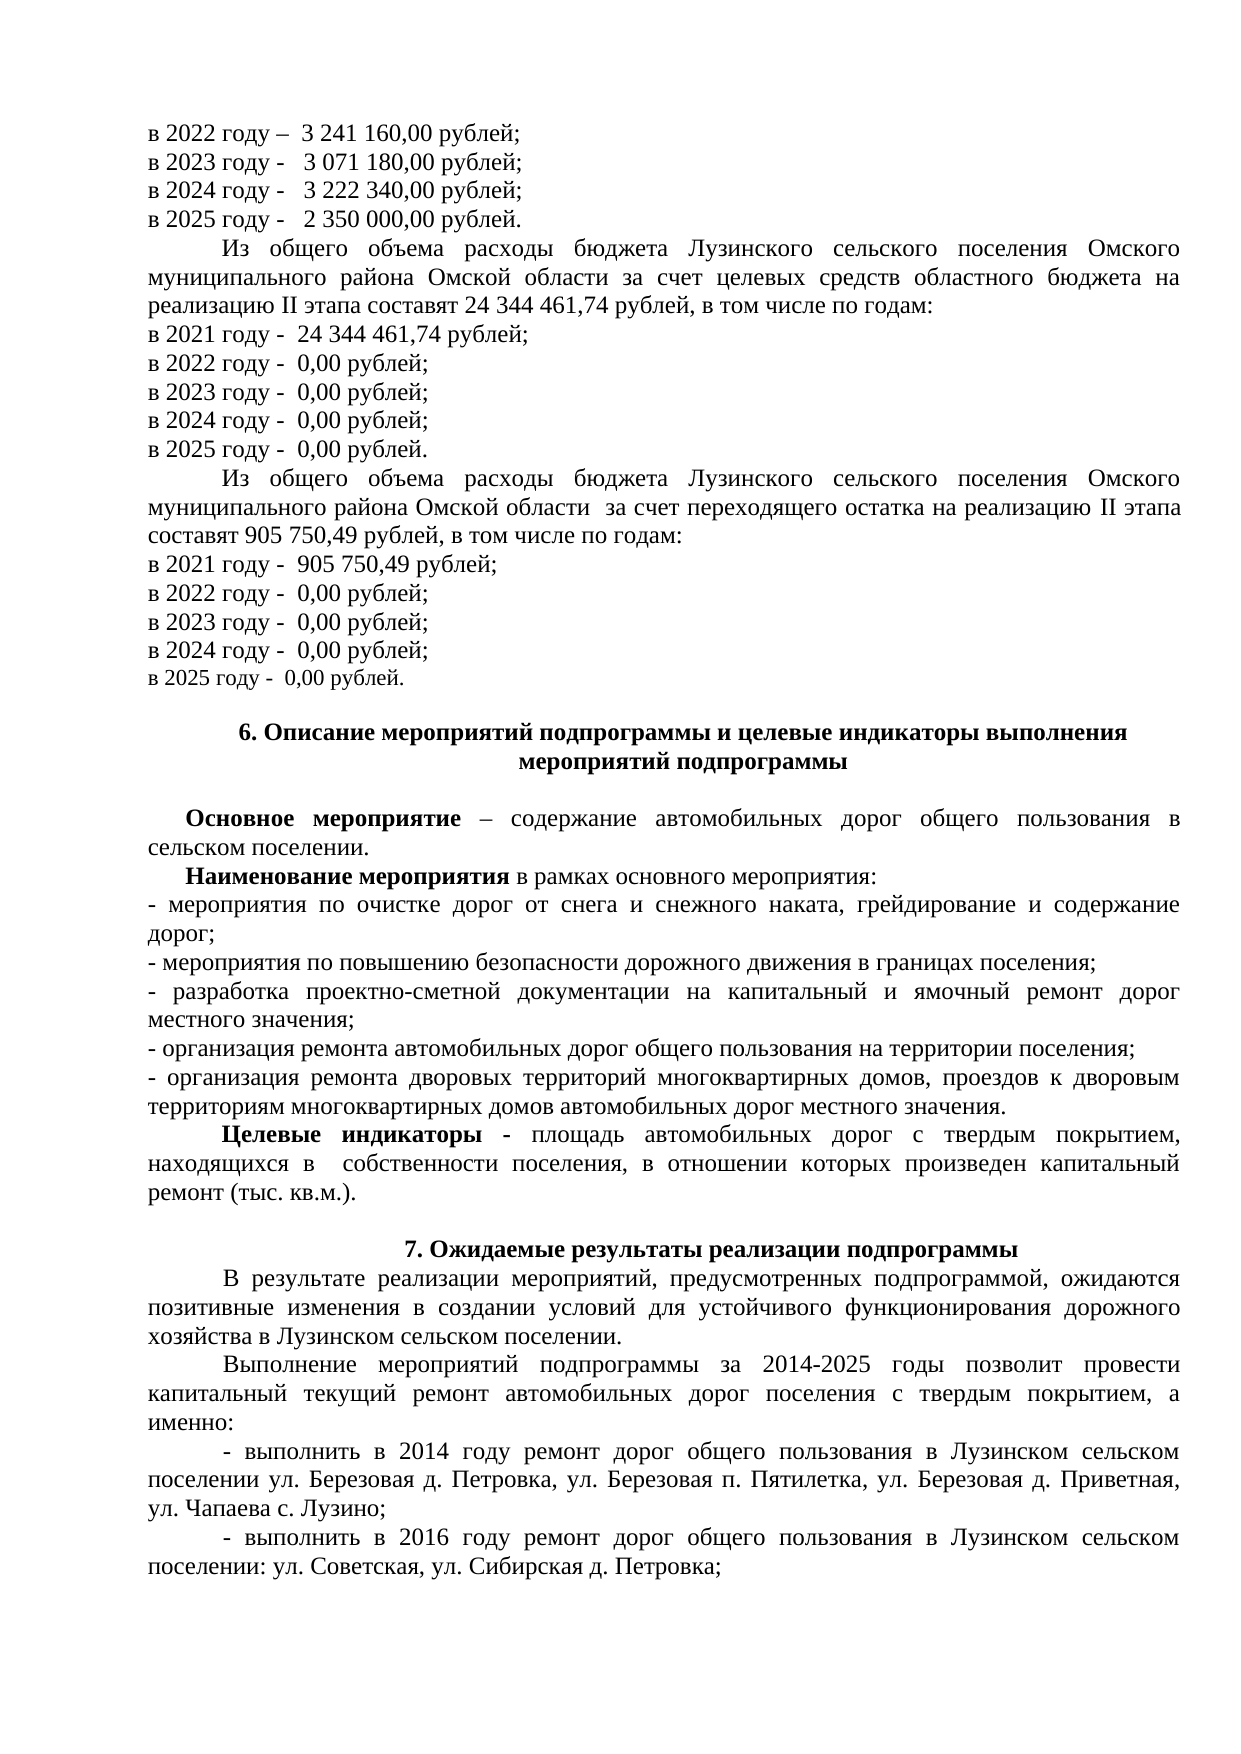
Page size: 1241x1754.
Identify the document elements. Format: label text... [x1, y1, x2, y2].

text - организация ремонта дворовых территорий многоквартирных домов, проездов к дворовым территориям многоквартирных домов автомобильных дорог местного значения. [148, 1062, 1181, 1119]
text - разработка проектно-сметной документации на капитальный и ямочный ремонт дорог местного значения; [148, 976, 1181, 1033]
text Выполнение мероприятий подпрограммы за 2014-2025 годы позволит провести капитальный текущий ремонт автомобильных дорог поселения с твердым покрытием, а именно: [148, 1349, 1181, 1436]
text в 2025 году - 0,00 рублей. [148, 434, 1181, 463]
text в 2024 году - 0,00 рублей; [148, 406, 1181, 434]
text в 2024 году - 0,00 рублей; [148, 636, 1181, 664]
text - выполнить в 2016 году ремонт дорог общего пользования в Лузинском сельском поселении: ул. Советская, ул. Сибирская д. Петровка; [148, 1522, 1181, 1579]
text 7. Ожидаемые результаты реализации подпрограммы [241, 1234, 1181, 1263]
text в 2022 году - 0,00 рублей; [148, 348, 1181, 377]
text Из общего объема расходы бюджета Лузинского сельского поселения Омского муниципального района Омской области за счет переходящего остатка на реализацию II этапа составят 905 750,49 рублей, в том числе по годам: [148, 463, 1181, 549]
text в 2025 году - 2 350 000,00 рублей. [148, 204, 1181, 233]
text в 2022 году - 0,00 рублей; [148, 578, 1181, 607]
text - выполнить в 2014 году ремонт дорог общего пользования в Лузинском сельском поселении ул. Березовая д. Петровка, ул. Березовая п. Пятилетка, ул. Березовая д. Приветная, ул. Чапаева с. Лузино; [148, 1436, 1181, 1522]
text - организация ремонта автомобильных дорог общего пользования на территории поселения; [148, 1033, 1181, 1062]
text Целевые индикаторы - площадь автомобильных дорог с твердым покрытием, находящихся в собственности поселения, в отношении которых произведен капитальный ремонт (тыс. кв.м.). [148, 1119, 1181, 1206]
text 6. Описание мероприятий подпрограммы и целевые индикаторы выполнения мероприятий подпрограммы [185, 717, 1181, 774]
text в 2025 году - 0,00 рублей. [148, 664, 1181, 691]
text в 2023 году - 0,00 рублей; [148, 607, 1181, 636]
text - мероприятия по повышению безопасности дорожного движения в границах поселения; [148, 947, 1181, 976]
text в 2023 году - 3 071 180,00 рублей; [148, 147, 1181, 176]
text Основное мероприятие – содержание автомобильных дорог общего пользования в сельском поселении. [148, 803, 1181, 861]
text в 2022 году – 3 241 160,00 рублей; [148, 118, 1181, 147]
text в 2023 году - 0,00 рублей; [148, 377, 1181, 406]
text В результате реализации мероприятий, предусмотренных подпрограммой, ожидаются позитивные изменения в создании условий для устойчивого функционирования дорожного хозяйства в Лузинском сельском поселении. [148, 1263, 1181, 1349]
text Из общего объема расходы бюджета Лузинского сельского поселения Омского муниципального района Омской области за счет целевых средств областного бюджета на реализацию II этапа составят 24 344 461,74 рублей, в том числе по годам: [148, 233, 1181, 319]
text - мероприятия по очистке дорог от снега и снежного наката, грейдирование и содержание дорог; [148, 889, 1181, 947]
text в 2021 году - 24 344 461,74 рублей; [148, 319, 1181, 348]
text Наименование мероприятия в рамках основного мероприятия: [148, 861, 1181, 889]
text в 2024 году - 3 222 340,00 рублей; [148, 176, 1181, 204]
text в 2021 году - 905 750,49 рублей; [148, 549, 1181, 578]
